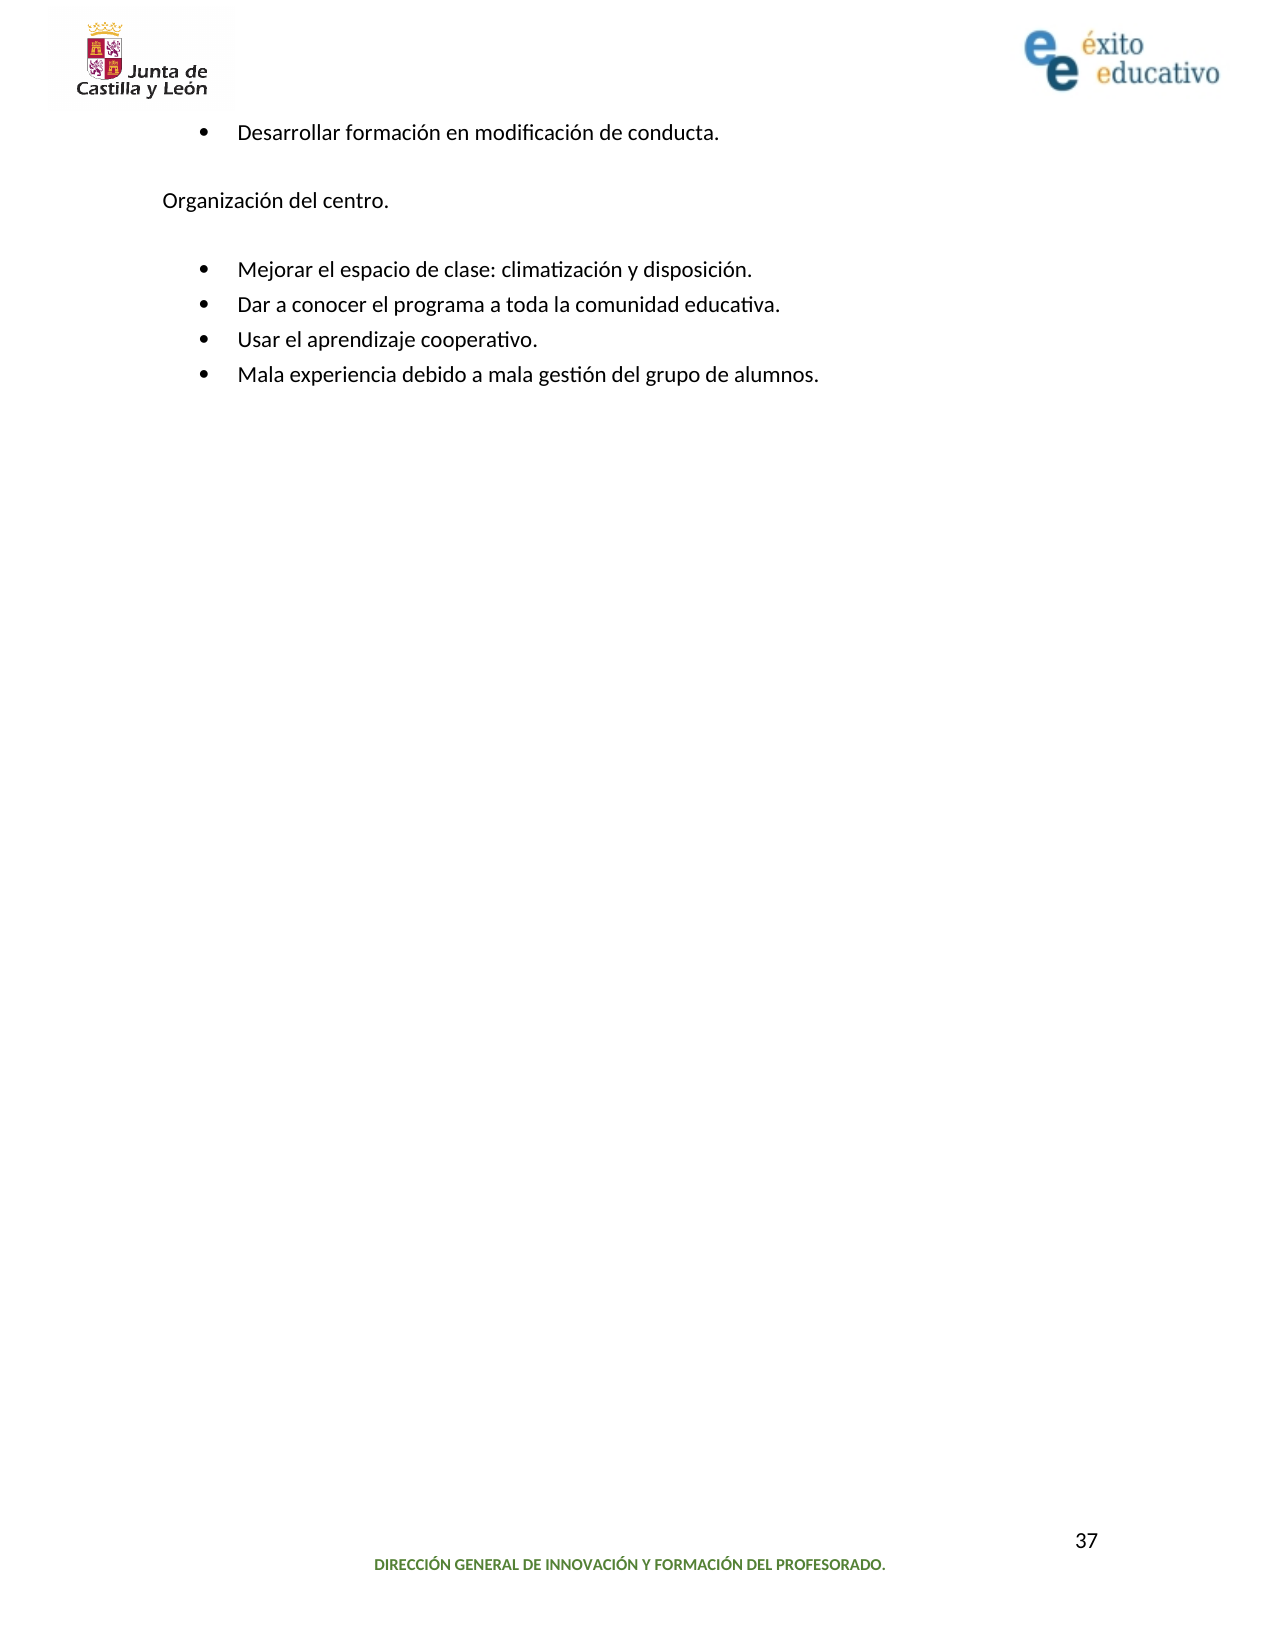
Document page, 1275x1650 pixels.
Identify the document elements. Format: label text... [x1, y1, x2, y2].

text Organización del centro. [162, 186, 1098, 214]
list Usar el aprendizaje cooperativo. [200, 325, 1098, 353]
picture [1008, 23, 1236, 99]
picture [47, 6, 235, 111]
list Desarrollar formación en modificación de conducta. [200, 118, 1098, 146]
list Dar a conocer el programa a toda la comunidad educativa. [200, 290, 1098, 318]
list Mala experiencia debido a mala gestión del grupo de alumnos. [200, 360, 1098, 388]
list Mejorar el espacio de clase: climatización y disposición. [200, 255, 1098, 283]
